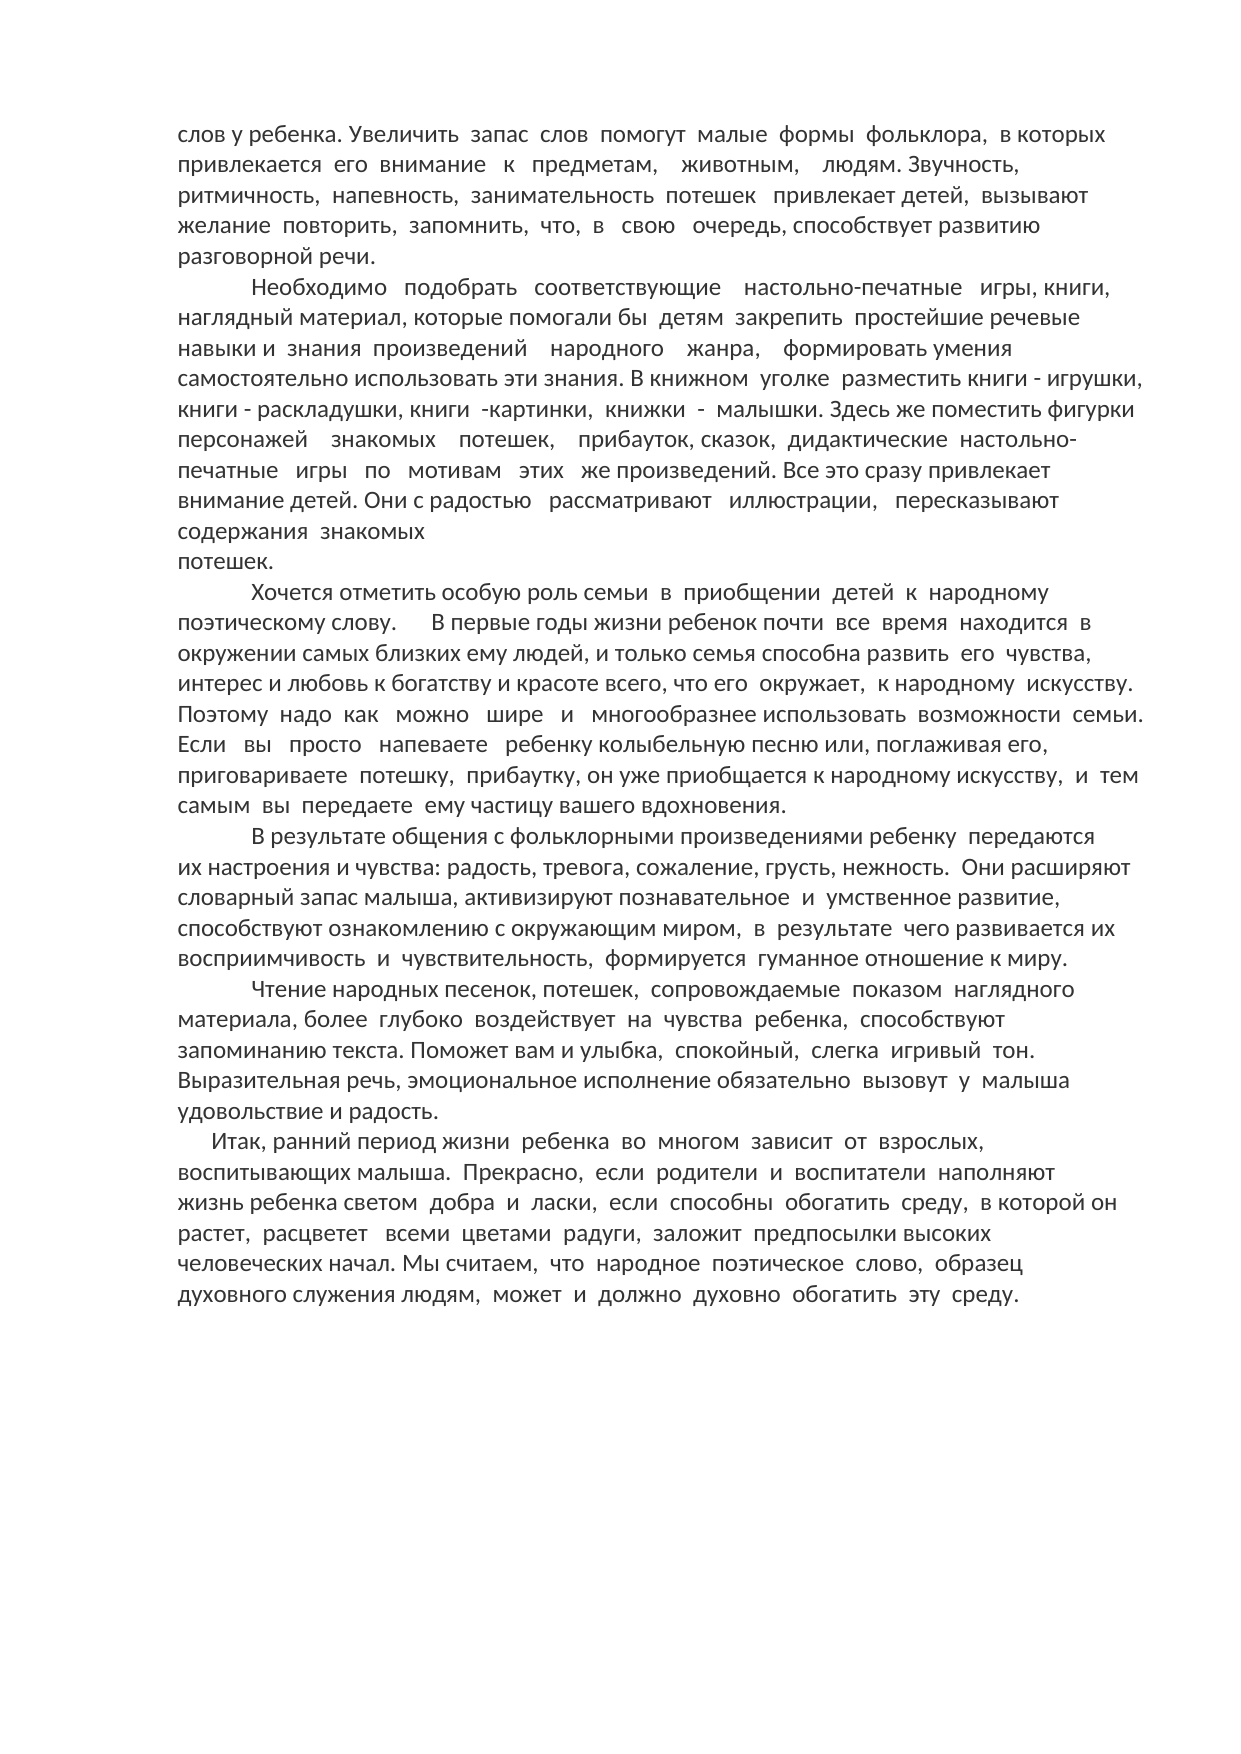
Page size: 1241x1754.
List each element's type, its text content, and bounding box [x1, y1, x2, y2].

text поэтическому слову. В первые годы жизни ребенок почти все время находится в окружении самых близких ему людей, и только семья способна развить его чувства, интерес и любовь к богатству и красоте всего, что его окружает, к народному искусству. Поэтому надо как можно шире и многообразнее использовать возможности семьи. Если вы просто напеваете ребенку колыбельную песню или, поглаживая его, приговариваете потешку, прибаутку, он уже приобщается к народному искусству, и тем самым вы передаете ему частицу вашего вдохновения. [177, 606, 1152, 820]
text материала, более глубоко воздействует на чувства ребенка, способствуют запоминанию текста. Поможет вам и улыбка, спокойный, слегка игривый тон. Выразительная речь, эмоциональное исполнение обязательно вызовут у малыша удовольствие и радость. [177, 1003, 1152, 1125]
text Итак, ранний период жизни ребенка во многом зависит от взрослых, воспитывающих малыша. Прекрасно, если родители и воспитатели наполняют [177, 1125, 1152, 1186]
text Хочется отметить особую роль семьи в приобщении детей к народному [177, 576, 1152, 606]
text В результате общения с фольклорными произведениями ребенку передаются [177, 820, 1152, 851]
text жизнь ребенка светом добра и ласки, если способны обогатить среду, в которой он растет, расцветет всеми цветами радуги, заложит предпосылки высоких [177, 1186, 1152, 1247]
text слов у ребенка. Увеличить запас слов помогут малые формы фольклора, в которых привлекается его внимание к предметам, животным, людям. Звучность, ритмичность, напевность, занимательность потешек привлекает детей, вызывают желание повторить, запомнить, что, в свою очередь, способствует развитию разговорной речи. [177, 118, 1152, 271]
text потешек. [177, 545, 1152, 576]
text Чтение народных песенок, потешек, сопровождаемые показом наглядного [177, 973, 1152, 1003]
text человеческих начал. Мы считаем, что народное поэтическое слово, образец [177, 1247, 1152, 1278]
text их настроения и чувства: радость, тревога, сожаление, грусть, нежность. Они расширяют словарный запас малыша, активизируют познавательное и умственное развитие, способствуют ознакомлению с окружающим миром, в результате чего развивается их восприимчивость и чувствительность, формируется гуманное отношение к миру. [177, 851, 1152, 973]
text духовного служения людям, может и должно духовно обогатить эту среду. [177, 1278, 1152, 1308]
text Необходимо подобрать соответствующие настольно-печатные игры, книги, наглядный материал, которые помогали бы детям закрепить простейшие речевые навыки и знания произведений народного жанра, формировать умения самостоятельно использовать эти знания. В книжном уголке разместить книги - игрушки, книги - раскладушки, книги -картинки, книжки - малышки. Здесь же поместить фигурки персонажей знакомых потешек, прибауток, сказок, дидактические настольно-печатные игры по мотивам этих же произведений. Все это сразу привлекает внимание детей. Они с радостью рассматривают иллюстрации, пересказывают содержания знакомых [177, 271, 1152, 545]
